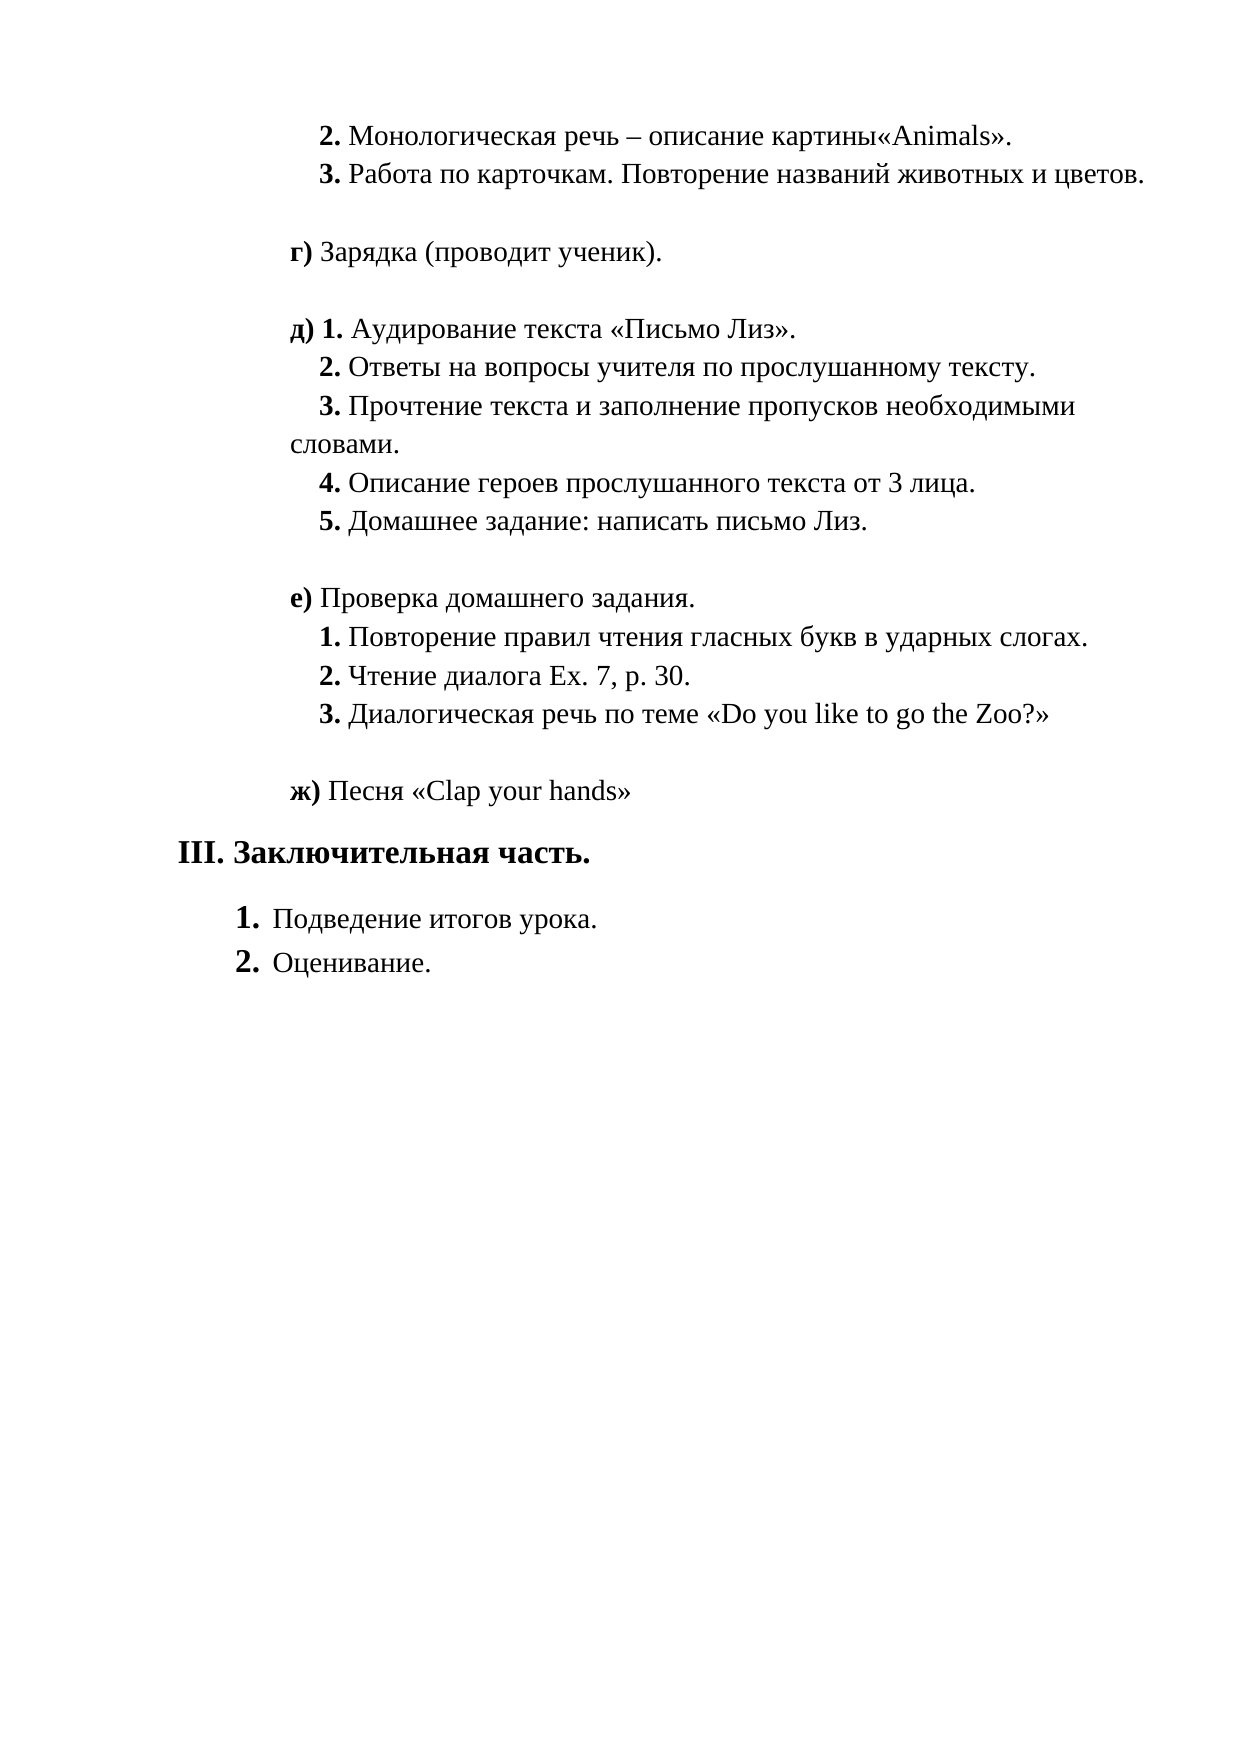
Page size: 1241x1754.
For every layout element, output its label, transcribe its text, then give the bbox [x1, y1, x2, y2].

list 4. Описание героев прослушанного текста от 3 лица. [290, 465, 1152, 498]
list Оценивание. [235, 942, 1152, 980]
list Подведение итогов урока. [235, 898, 1152, 936]
list 3. Прочтение текста и заполнение пропусков необходимыми словами. [290, 388, 1152, 460]
list 3. Диалогическая речь по теме «Do you like to go the Zoo?» [290, 696, 1152, 730]
list 2. Монологическая речь – описание картины«Animals». [290, 118, 1152, 152]
text III. Заключительная часть. [177, 833, 1152, 871]
list г) Зарядка (проводит ученик). [290, 234, 1152, 267]
list е) Проверка домашнего задания. [290, 581, 1152, 614]
list 5. Домашнее задание: написать письмо Лиз. [290, 503, 1152, 537]
list 2. Ответы на вопросы учителя по прослушанному тексту. [290, 349, 1152, 383]
list ж) Песня «Clap your hands» [290, 773, 1152, 807]
list д) 1. Аудирование текста «Письмо Лиз». [290, 311, 1152, 344]
list 2. Чтение диалога Ex. 7, р. 30. [290, 658, 1152, 691]
list 3. Работа по карточкам. Повторение названий животных и цветов. [290, 157, 1152, 190]
list 1. Повторение правил чтения гласных букв в ударных слогах. [290, 619, 1152, 653]
